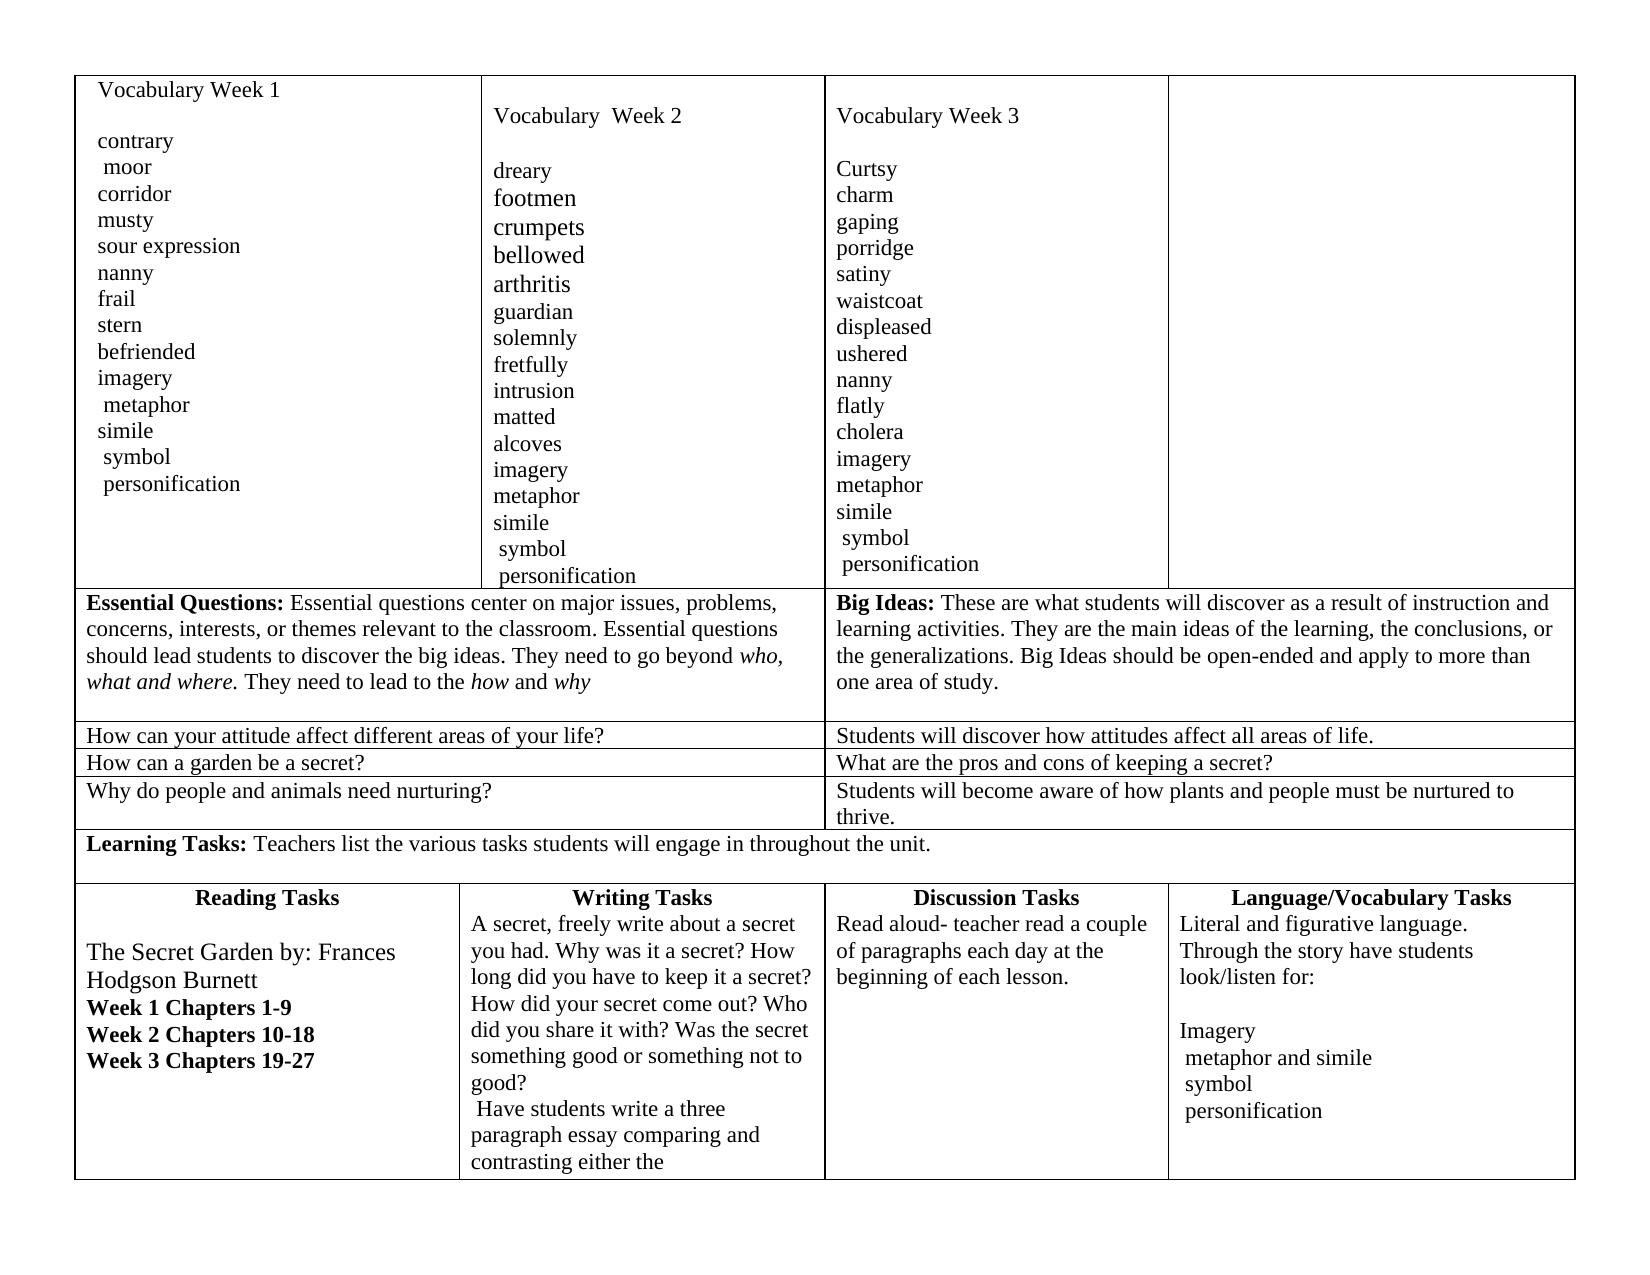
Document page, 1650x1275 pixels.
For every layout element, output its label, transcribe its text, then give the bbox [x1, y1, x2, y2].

table_cell Students will become aware of how plants and people must be nurtured to thrive. [826, 777, 1574, 829]
table_cell How can a garden be a secret? [76, 749, 824, 776]
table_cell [826, 884, 1168, 1179]
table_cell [1169, 884, 1574, 1179]
table_cell Students will discover how attitudes affect all areas of life. [826, 722, 1574, 748]
table_cell Learning Tasks: Teachers list the various tasks students will engage in throughout the unit. [76, 830, 1574, 883]
table_cell Why do people and animals need nurturing? [76, 777, 824, 829]
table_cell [76, 884, 459, 1179]
table_cell [76, 76, 481, 588]
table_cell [1169, 76, 1574, 588]
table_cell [482, 76, 824, 588]
table_cell Essential Questions: Essential questions center on major issues, problems, concerns, interests, or themes relevant to the classroom. Essential questions should lead students to discover the big ideas. They need to go beyond who, what and where. They need to lead to the how and why [76, 589, 824, 721]
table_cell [826, 76, 1168, 588]
table_cell Big Ideas: These are what students will discover as a result of instruction and learning activities. They are the main ideas of the learning, the conclusions, or the generalizations. Big Ideas should be open-ended and apply to more than one area of study. [826, 589, 1574, 721]
table_cell What are the pros and cons of keeping a secret? [826, 749, 1574, 776]
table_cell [460, 884, 824, 1179]
table_cell How can your attitude affect different areas of your life? [76, 722, 824, 748]
